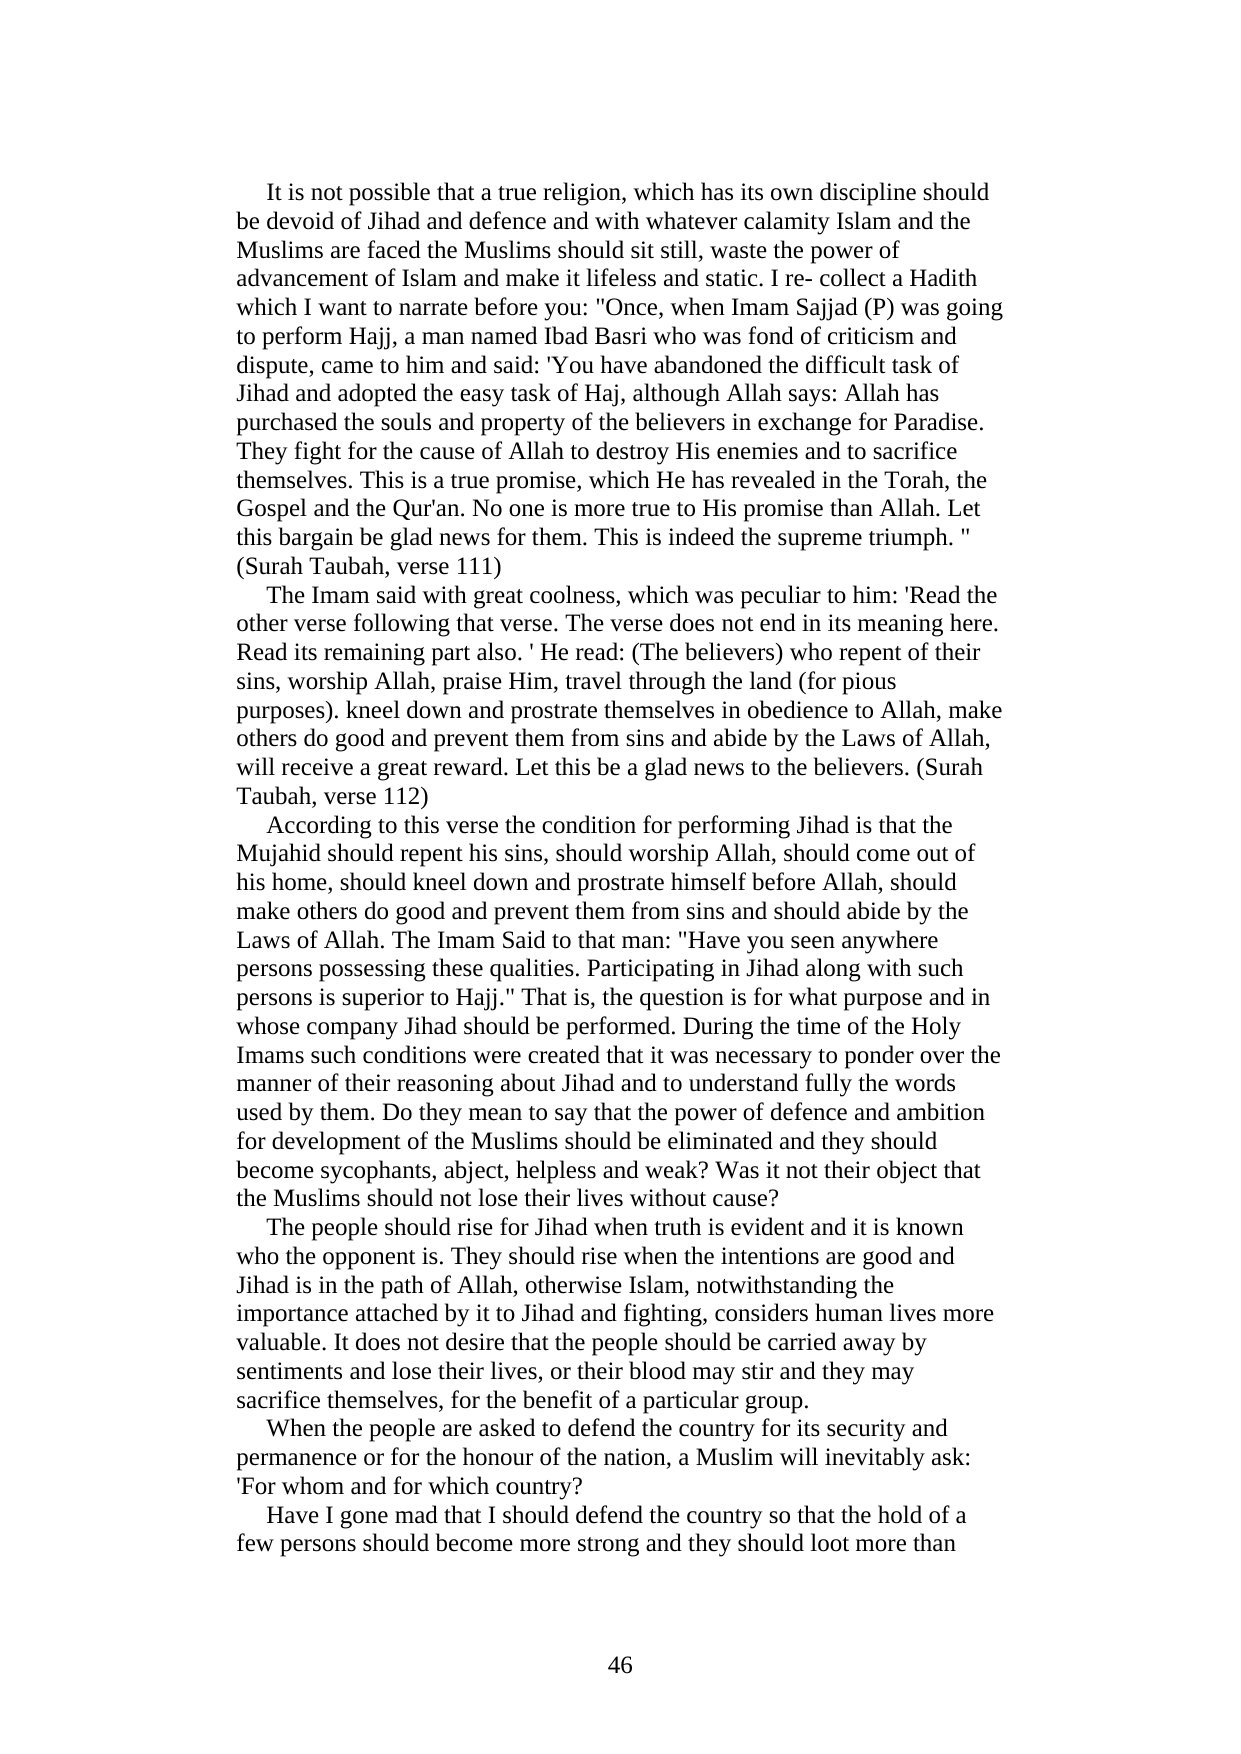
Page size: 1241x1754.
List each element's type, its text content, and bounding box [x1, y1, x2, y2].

text The Imam said with great coolness, which was peculiar to him: 'Read the other verse following that verse. The verse does not end in its meaning here. Read its remaining part also. ' He read: (The believers) who repent of their sins, worship Allah, praise Him, travel through the land (for pious purposes). kneel down and prostrate themselves in obedience to Allah, make others do good and prevent them from sins and abide by the Laws of Allah, will receive a great reward. Let this be a glad news to the believers. (Surah Taubah, verse 112) [236, 580, 1004, 810]
text It is not possible that a true religion, which has its own discipline should be devoid of Jihad and defence and with whatever calamity Islam and the Muslims are faced the Muslims should sit still, waste the power of advancement of Islam and make it lifeless and static. I re- collect a Hadith which I want to narrate before you: "Once, when Imam Sajjad (P) was going to perform Hajj, a man named Ibad Basri who was fond of criticism and dispute, came to him and said: 'You have abandoned the difficult task of Jihad and adopted the easy task of Haj, although Allah says: Allah has purchased the souls and property of the believers in exchange for Paradise. They fight for the cause of Allah to destroy His enemies and to sacrifice themselves. This is a true promise, which He has revealed in the Torah, the Gospel and the Qur'an. No one is more true to His promise than Allah. Let this bargain be glad news for them. This is indeed the supreme triumph. " (Surah Taubah, verse 111) [236, 177, 1004, 580]
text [236, 1500, 1004, 1557]
text When the people are asked to defend the country for its security and permanence or for the honour of the nation, a Muslim will inevitably ask: 'For whom and for which country? [236, 1413, 1004, 1500]
text According to this verse the condition for performing Jihad is that the Mujahid should repent his sins, should worship Allah, should come out of his home, should kneel down and prostrate himself before Allah, should make others do good and prevent them from sins and should abide by the Laws of Allah. The Imam Said to that man: "Have you seen anywhere persons possessing these qualities. Participating in Jihad along with such persons is superior to Hajj." That is, the question is for what purpose and in whose company Jihad should be performed. During the time of the Holy Imams such conditions were created that it was necessary to ponder over the manner of their reasoning about Jihad and to understand fully the words used by them. Do they mean to say that the power of defence and ambition for development of the Muslims should be eliminated and they should become sycophants, abject, helpless and weak? Was it not their object that the Muslims should not lose their lives without cause? [236, 810, 1004, 1212]
text The people should rise for Jihad when truth is evident and it is known who the opponent is. They should rise when the intentions are good and Jihad is in the path of Allah, otherwise Islam, notwithstanding the importance attached by it to Jihad and fighting, considers human lives more valuable. It does not desire that the people should be carried away by sentiments and lose their lives, or their blood may stir and they may sacrifice themselves, for the benefit of a particular group. [236, 1212, 1004, 1413]
